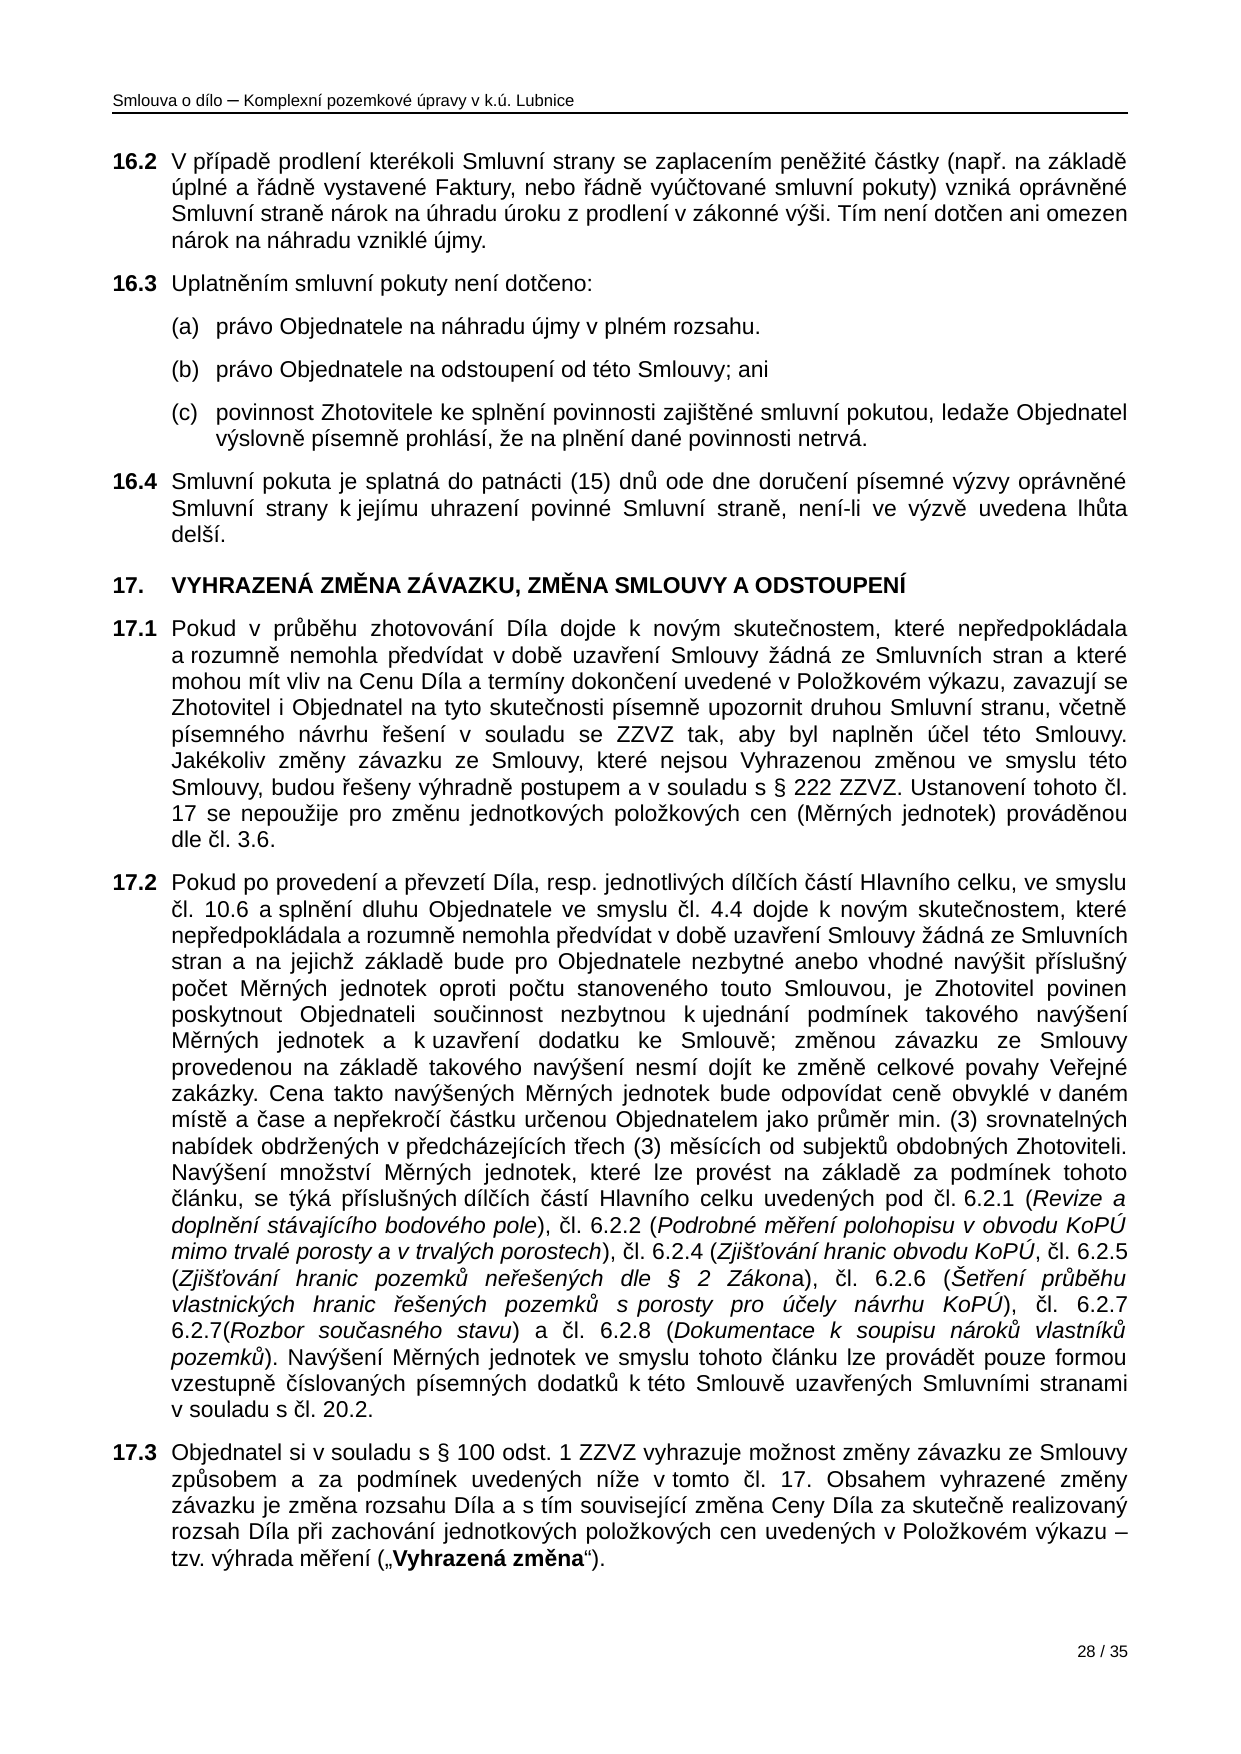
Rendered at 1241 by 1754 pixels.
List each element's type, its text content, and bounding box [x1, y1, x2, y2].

text Vyhrazená změna závazku, změna smlouvy a odstoupení [112, 572, 1128, 599]
list právo Objednatele na náhradu újmy v plném rozsahu. [171, 313, 1128, 339]
list právo Objednatele na odstoupení od této Smlouvy; ani [171, 356, 1128, 382]
text Smluvní pokuta je splatná do patnácti (15) dnů ode dne doručení písemné výzvy oprávněné Smluvní strany k jejímu uhrazení povinné Smluvní straně, není-li ve výzvě uvedena lhůta delší. [112, 468, 1128, 547]
list povinnost Zhotovitele ke splnění povinnosti zajištěné smluvní pokutou, ledaže Objednatel výslovně písemně prohlásí, že na plnění dané povinnosti netrvá. [171, 399, 1128, 452]
text Pokud v průběhu zhotovování Díla dojde k novým skutečnostem, které nepředpokládala a rozumně nemohla předvídat v době uzavření Smlouvy žádná ze Smluvních stran a které mohou mít vliv na Cenu Díla a termíny dokončení uvedené v Položkovém výkazu, zavazují se Zhotovitel i Objednatel na tyto skutečnosti písemně upozornit druhou Smluvní stranu, včetně písemného návrhu řešení v souladu se ZZVZ tak, aby byl naplněn účel této Smlouvy. Jakékoliv změny závazku ze Smlouvy, které nejsou Vyhrazenou změnou ve smyslu této Smlouvy, budou řešeny výhradně postupem a v souladu s § 222 ZZVZ. Ustanovení tohoto čl. 17 se nepoužije pro změnu jednotkových položkových cen (Měrných jednotek) prováděnou dle čl. 3.6. [112, 615, 1128, 852]
text V případě prodlení kterékoli Smluvní strany se zaplacením peněžité částky (např. na základě úplné a řádně vystavené Faktury, nebo řádně vyúčtované smluvní pokuty) vzniká oprávněné Smluvní straně nárok na úhradu úroku z prodlení v zákonné výši. Tím není dotčen ani omezen nárok na náhradu vzniklé újmy. [112, 148, 1128, 253]
text Objednatel si v souladu s § 100 odst. 1 ZZVZ vyhrazuje možnost změny závazku ze Smlouvy způsobem a za podmínek uvedených níže v tomto čl. 17. Obsahem vyhrazené změny závazku je změna rozsahu Díla a s tím související změna Ceny Díla za skutečně realizovaný rozsah Díla při zachování jednotkových položkových cen uvedených v Položkovém výkazu – tzv. výhrada měření („Vyhrazená změna“). [112, 1439, 1128, 1571]
text Uplatněním smluvní pokuty není dotčeno: [112, 270, 1128, 296]
text Pokud po provedení a převzetí Díla, resp. jednotlivých dílčích částí Hlavního celku, ve smyslu čl. 10.6 a splnění dluhu Objednatele ve smyslu čl. 4.4 dojde k novým skutečnostem, které nepředpokládala a rozumně nemohla předvídat v době uzavření Smlouvy žádná ze Smluvních stran a na jejichž základě bude pro Objednatele nezbytné anebo vhodné navýšit příslušný počet Měrných jednotek oproti počtu stanoveného touto Smlouvou, je Zhotovitel povinen poskytnout Objednateli součinnost nezbytnou k ujednání podmínek takového navýšení Měrných jednotek a k uzavření dodatku ke Smlouvě; změnou závazku ze Smlouvy provedenou na základě takového navýšení nesmí dojít ke změně celkové povahy Veřejné zakázky. Cena takto navýšených Měrných jednotek bude odpovídat ceně obvyklé v daném místě a čase a nepřekročí částku určenou Objednatelem jako průměr min. (3) srovnatelných nabídek obdržených v předcházejících třech (3) měsících od subjektů obdobných Zhotoviteli. Navýšení množství Měrných jednotek, které lze provést na základě za podmínek tohoto článku, se týká příslušných dílčích částí Hlavního celku uvedených pod čl. 6.2.1 (Revize a doplnění stávajícího bodového pole), čl. 6.2.2 (Podrobné měření polohopisu v obvodu KoPÚ mimo trvalé porosty a v trvalých porostech), čl. 6.2.4 (Zjišťování hranic obvodu KoPÚ, čl. 6.2.5 (Zjišťování hranic pozemků neřešených dle § 2 Zákona), čl. 6.2.6 (Šetření průběhu vlastnických hranic řešených pozemků s porosty pro účely návrhu KoPÚ), čl. 6.2.7 (Rozbor současného stavu) a čl. 6.2.8 (Dokumentace k soupisu nároků vlastníků pozemků). Navýšení Měrných jednotek ve smyslu tohoto článku lze provádět pouze formou vzestupně číslovaných písemných dodatků k této Smlouvě uzavřených Smluvními stranami v souladu s čl. 20.2. [112, 869, 1128, 1423]
